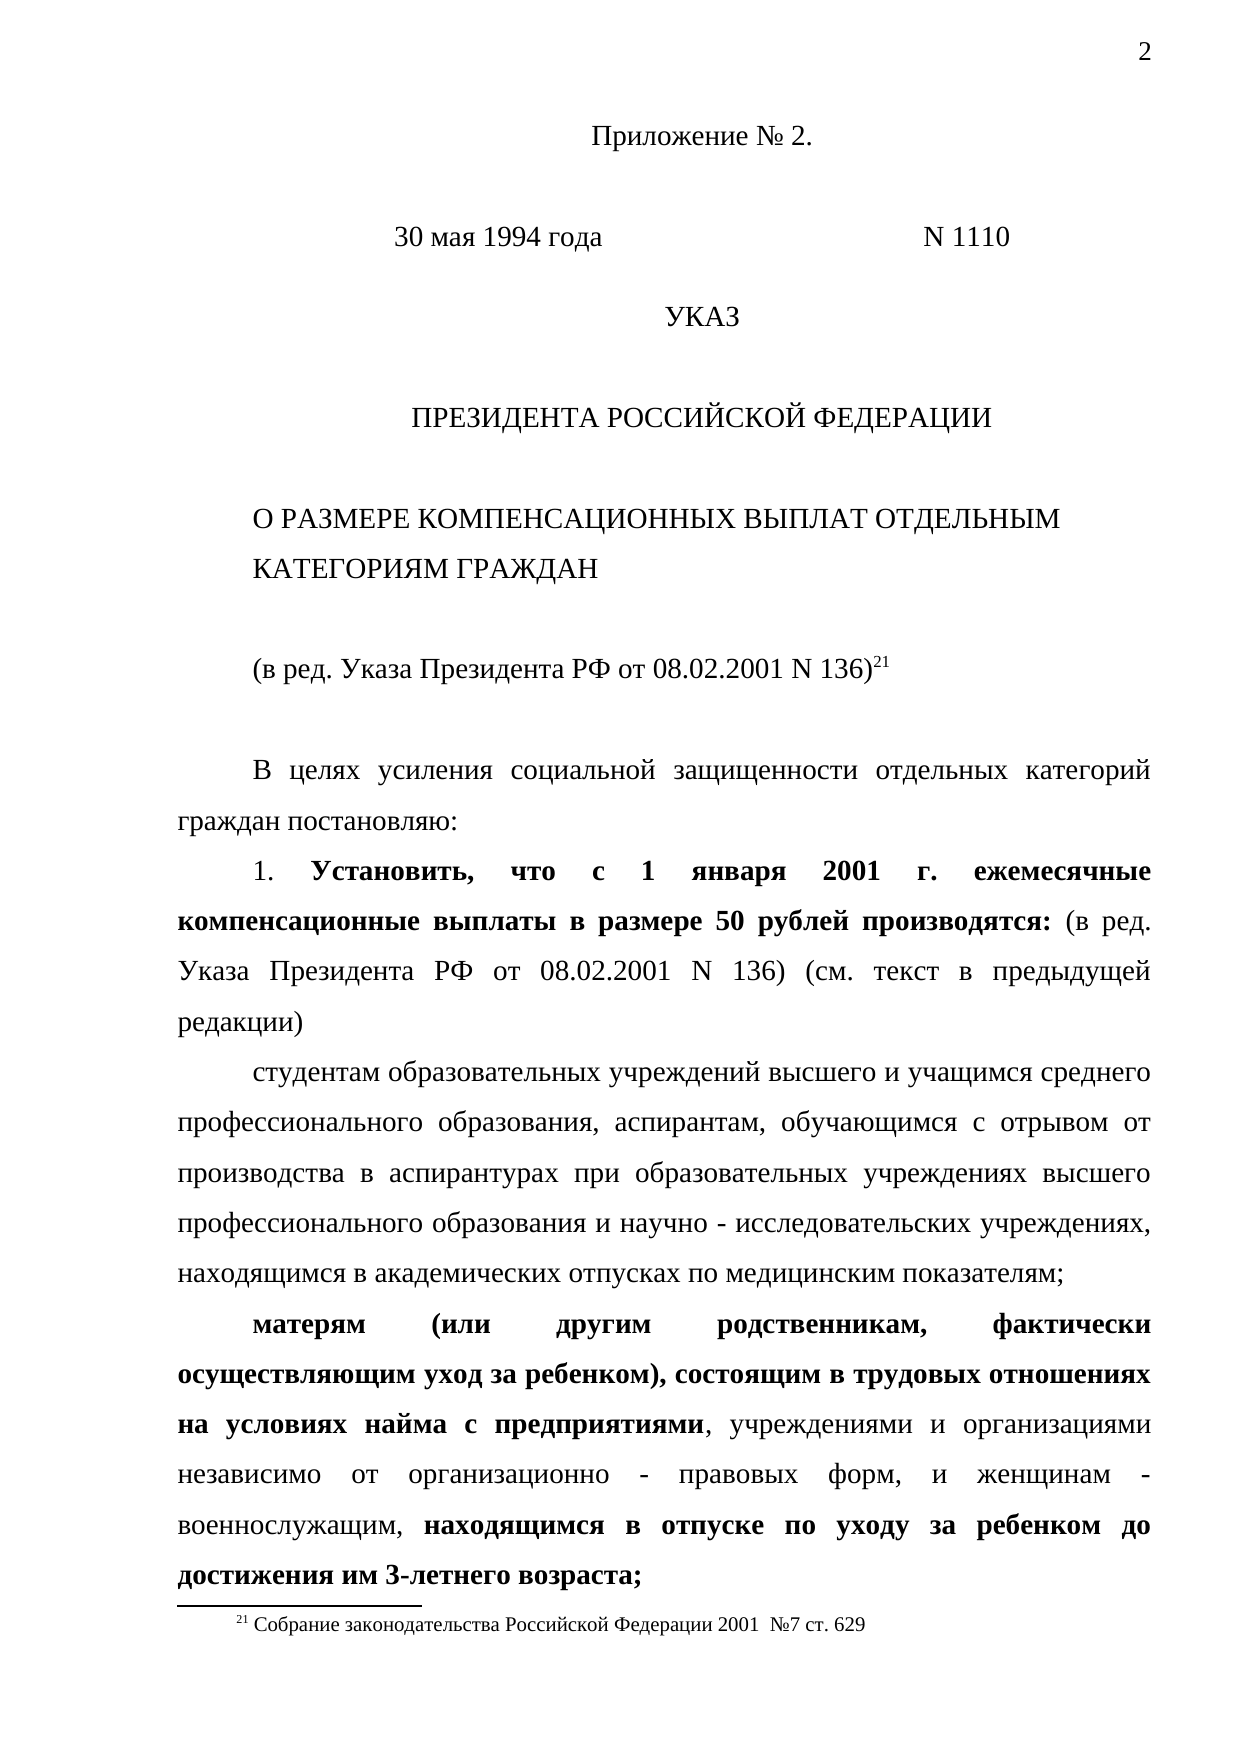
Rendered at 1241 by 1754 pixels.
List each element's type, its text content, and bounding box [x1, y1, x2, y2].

text В целях усиления социальной защищенности отдельных категорий граждан постановляю: [177, 752, 1152, 836]
subtitle Приложение № 2. [177, 118, 1152, 152]
title О РАЗМЕРЕ КОМПЕНСАЦИОННЫХ ВЫПЛАТ ОТДЕЛЬНЫМ [177, 501, 1152, 534]
text (в ред. Указа Президента РФ от 08.02.2001 N 136) [177, 652, 1152, 685]
title ПРЕЗИДЕНТА РОССИЙСКОЙ ФЕДЕРАЦИИ [177, 400, 1152, 434]
title КАТЕГОРИЯМ ГРАЖДАН [177, 551, 1152, 584]
title УКАЗ [177, 299, 1152, 333]
text 30 мая 1994 года N 1110 [177, 219, 1152, 288]
text матерям (или другим родственникам, фактически осуществляющим уход за ребенком), состоящим в трудовых отношениях на условиях найма с предприятиями, учреждениями и организациями независимо от организационно - правовых форм, и женщинам - военнослужащим, находящимся в отпуске по уходу за ребенком до достижения им 3-летнего возраста; [177, 1306, 1152, 1591]
text студентам образовательных учреждений высшего и учащимся среднего профессионального образования, аспирантам, обучающимся с отрывом от производства в аспирантурах при образовательных учреждениях высшего профессионального образования и научно - исследовательских учреждениях, находящимся в академических отпусках по медицинским показателям; [177, 1054, 1152, 1289]
text 1. Установить, что с 1 января . ежемесячные компенсационные выплаты в размере 50 рублей производятся: (в ред. Указа Президента РФ от 08.02.2001 N 136) (см. текст в предыдущей редакции) [177, 853, 1152, 1037]
